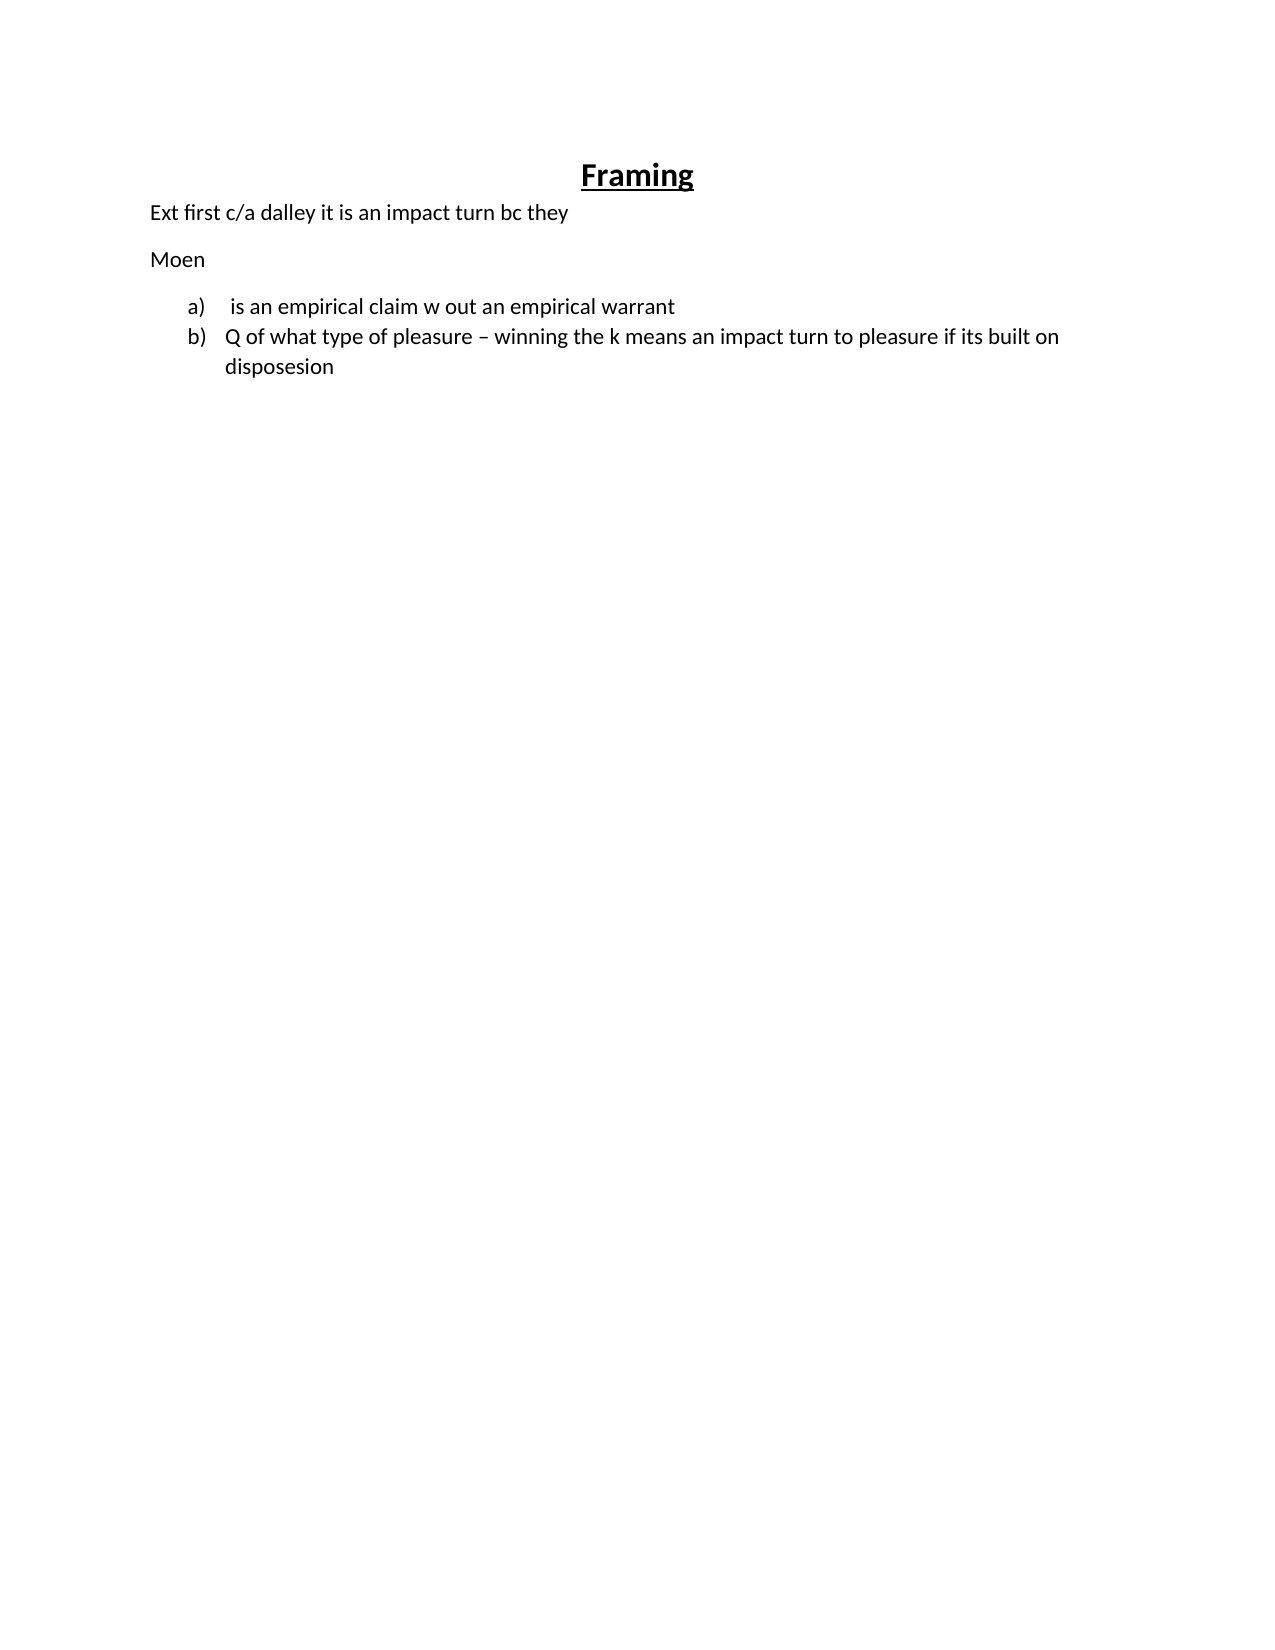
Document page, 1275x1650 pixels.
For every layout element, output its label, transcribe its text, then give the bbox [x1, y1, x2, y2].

list is an empirical claim w out an empirical warrant [187, 292, 1125, 320]
text Moen [150, 245, 1125, 273]
list Q of what type of pleasure – winning the k means an impact turn to pleasure if its built on disposesion [187, 322, 1125, 380]
subtitle Framing [150, 154, 1125, 195]
text Ext first c/a dalley it is an impact turn bc they [150, 198, 1125, 226]
